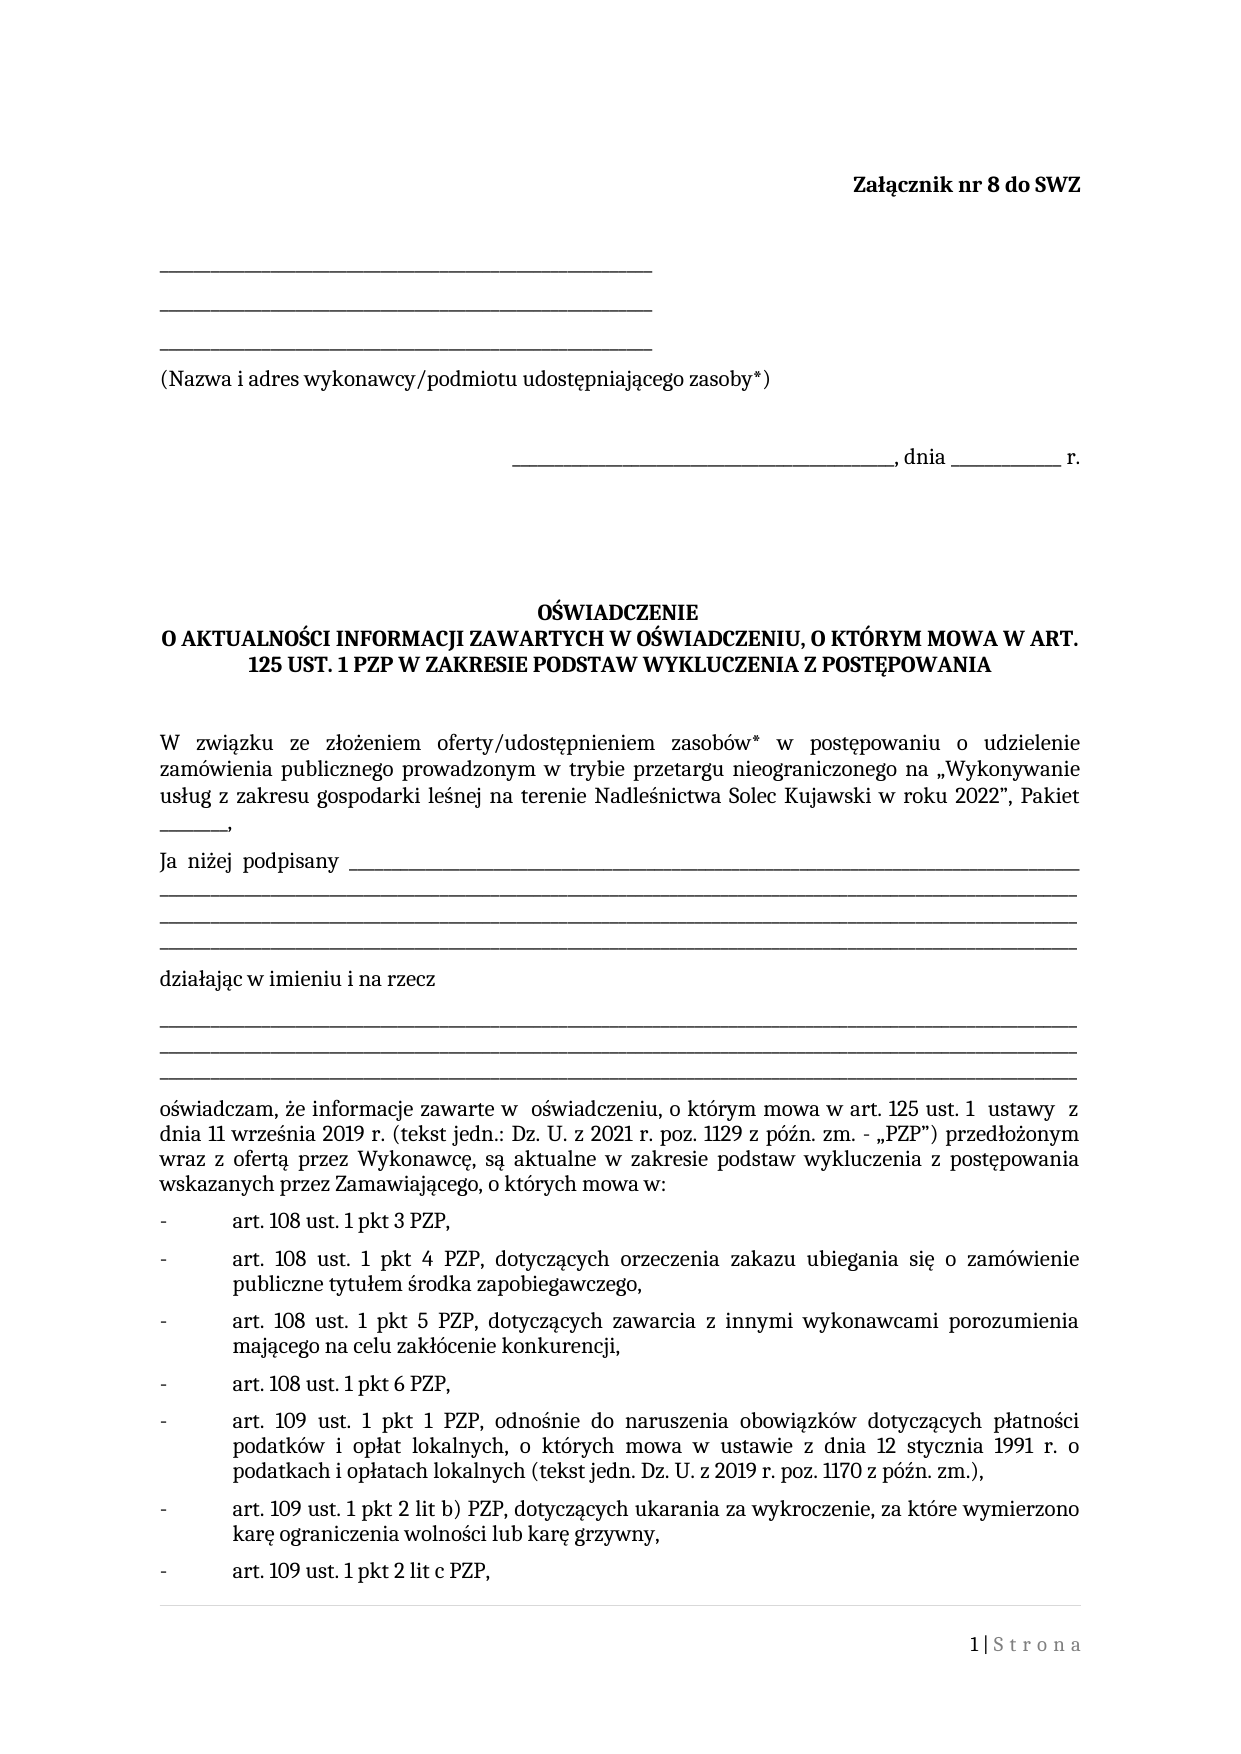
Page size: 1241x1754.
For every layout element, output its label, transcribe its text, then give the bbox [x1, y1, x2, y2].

text Załącznik nr 8 do SWZ [159, 172, 1081, 198]
text ____________________________________________________________________________________________________________________________________________________________________________________________________________________________________________________________________________________________________________________________________ [159, 1004, 1081, 1083]
text działając w imieniu i na rzecz [159, 966, 1081, 992]
text - art. 108 ust. 1 pkt 5 PZP, dotyczących zawarcia z innymi wykonawcami porozumienia mającego na celu zakłócenie konkurencji, [159, 1308, 1081, 1358]
text - art. 108 ust. 1 pkt 3 PZP, [159, 1208, 1081, 1233]
text __________________________________________________________ [159, 327, 1081, 354]
text - art. 108 ust. 1 pkt 6 PZP, [159, 1371, 1081, 1396]
text (Nazwa i adres wykonawcy/podmiotu udostępniającego zasoby*) [159, 366, 1081, 393]
text - art. 109 ust. 1 pkt 2 lit c PZP, [159, 1558, 1081, 1583]
text OŚWIADCZENIE O AKTUALNOŚCI INFORMACJI ZAWARTYCH W OŚWIADCZENIU, O KTÓRYM MOWA W ART. 125 UST. 1 PZP W ZAKRESIE PODSTAW WYKLUCZENIA Z POSTĘPOWANIA [159, 599, 1081, 678]
text - art. 108 ust. 1 pkt 4 PZP, dotyczących orzeczenia zakazu ubiegania się o zamówienie publiczne tytułem środka zapobiegawczego, [159, 1246, 1081, 1296]
text W związku ze złożeniem oferty/udostępnieniem zasobów* w postępowaniu o udzielenie zamówienia publicznego prowadzonym w trybie przetargu nieograniczonego na „Wykonywanie usług z zakresu gospodarki leśnej na terenie Nadleśnictwa Solec Kujawski w roku 2022”, Pakiet ________, [159, 730, 1081, 835]
text __________________________________________________________ [159, 250, 1081, 276]
text Ja niżej podpisany ______________________________________________________________________________________ ____________________________________________________________________________________________________________________________________________________________________________________________________________________________________________________________________________________________________________________________________ [159, 848, 1081, 953]
text oświadczam, że informacje zawarte w oświadczeniu, o którym mowa w art. 125 ust. 1 ustawy z dnia 11 września 2019 r. (tekst jedn.: Dz. U. z 2021 r. poz. 1129 z późn. zm. - „PZP”) przedłożonym wraz z ofertą przez Wykonawcę, są aktualne w zakresie podstaw wykluczenia z postępowania wskazanych przez Zamawiającego, o których mowa w: [159, 1096, 1081, 1196]
text __________________________________________________________ [159, 288, 1081, 315]
text - art. 109 ust. 1 pkt 1 PZP, odnośnie do naruszenia obowiązków dotyczących płatności podatków i opłat lokalnych, o których mowa w ustawie z dnia 12 stycznia 1991 r. o podatkach i opłatach lokalnych (tekst jedn. Dz. U. z 2019 r. poz. 1170 z późn. zm.), [159, 1408, 1081, 1483]
text _____________________________________________, dnia _____________ r. [159, 444, 1081, 470]
text - art. 109 ust. 1 pkt 2 lit b) PZP, dotyczących ukarania za wykroczenie, za które wymierzono karę ograniczenia wolności lub karę grzywny, [159, 1496, 1081, 1546]
